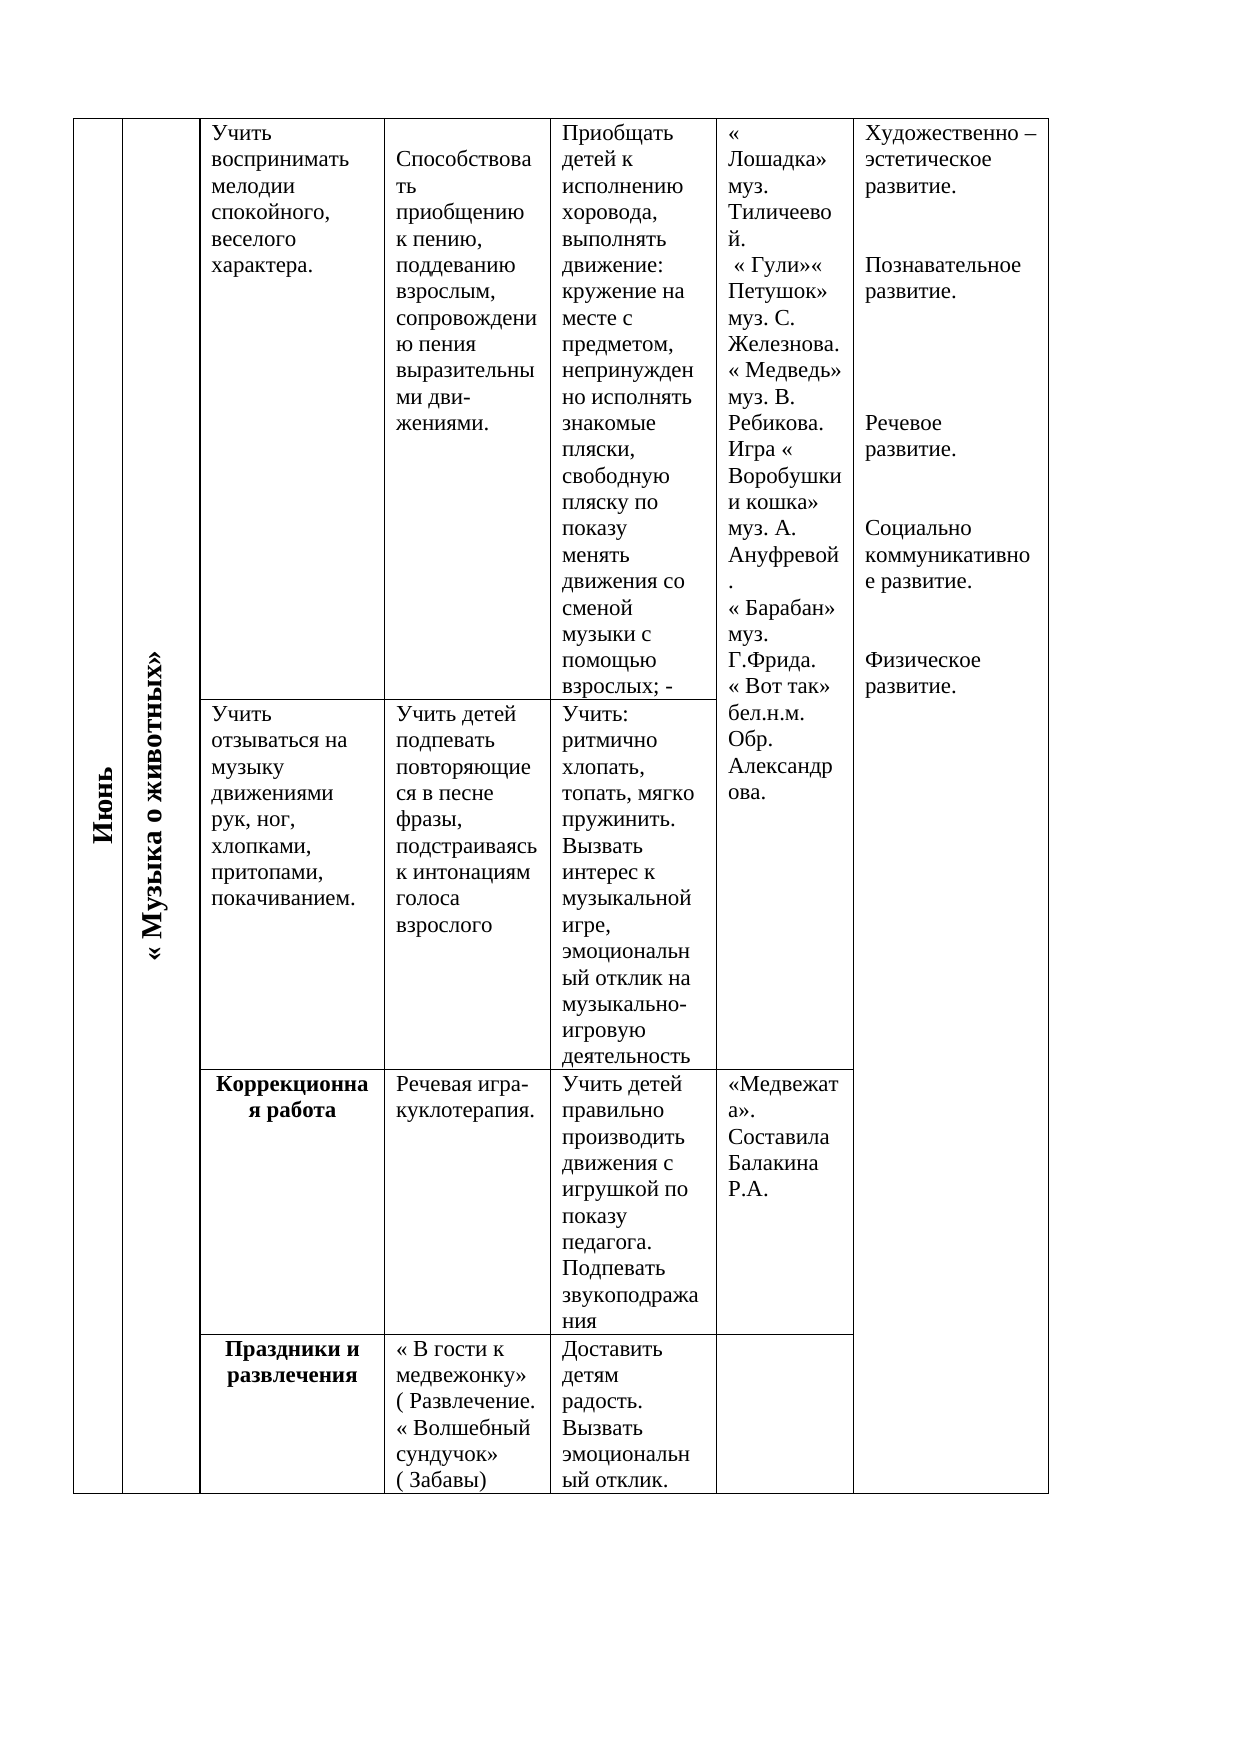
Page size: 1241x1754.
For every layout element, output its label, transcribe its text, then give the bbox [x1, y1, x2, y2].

table_cell « Лошадка» муз. Тиличеевой. « Гули»« Петушок» муз. С. Железнова. « Медведь» муз. В. Ребикова. Игра « Воробушки и кошка» муз. А. Ануфревой. « Барабан» муз. Г.Фрида. « Вот так» бел.н.м. Обр. Александрова. [717, 119, 853, 1069]
table_cell Коррекционная работа [201, 1070, 384, 1333]
table_cell Способствовать приобщению к пению, поддеванию взрослым, сопровождению пения выразительными движениями. [385, 119, 550, 699]
table_cell Учить: ритмично хлопать, топать, мягко пружинить. Вызвать интерес к музыкальной игре, эмоциональный отклик на музыкально-игровую деятельность [551, 700, 716, 1069]
table_cell Праздники и развлечения [201, 1335, 384, 1493]
table_cell Июнь [74, 119, 122, 1493]
table_cell [717, 1335, 853, 1493]
table_cell «Медвежата». Составила Балакина Р.А. [717, 1070, 853, 1333]
table_cell Учить воспринимать мелодии спокойного, веселого характера. [201, 119, 384, 699]
table_cell « Музыка о животных» [123, 119, 199, 1493]
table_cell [854, 119, 1048, 1493]
table_cell Учить детей подпевать повторяющиеся в песне фразы, подстраиваясь к интонациям голоса взрослого [385, 700, 550, 1069]
table_cell Учить отзываться на музыку движениями рук, ног, хлопками, притопами, покачиванием. [201, 700, 384, 1069]
table_cell « В гости к медвежонку» ( Развлечение. « Волшебный сундучок» ( Забавы) [385, 1335, 550, 1493]
table_cell Приобщать детей к исполнению хоровода, выполнять движение: кружение на месте с предметом, непринужденно исполнять знакомые пляски, свободную пляску по показу менять движения со сменой музыки с помощью взрослых; - [551, 119, 716, 699]
table_cell Доставить детям радость. Вызвать эмоциональный отклик. [551, 1335, 716, 1493]
table_cell Учить детей правильно производить движения с игрушкой по показу педагога. Подпевать звукоподражания [551, 1070, 716, 1333]
table_cell Речевая игра-куклотерапия. [385, 1070, 550, 1333]
